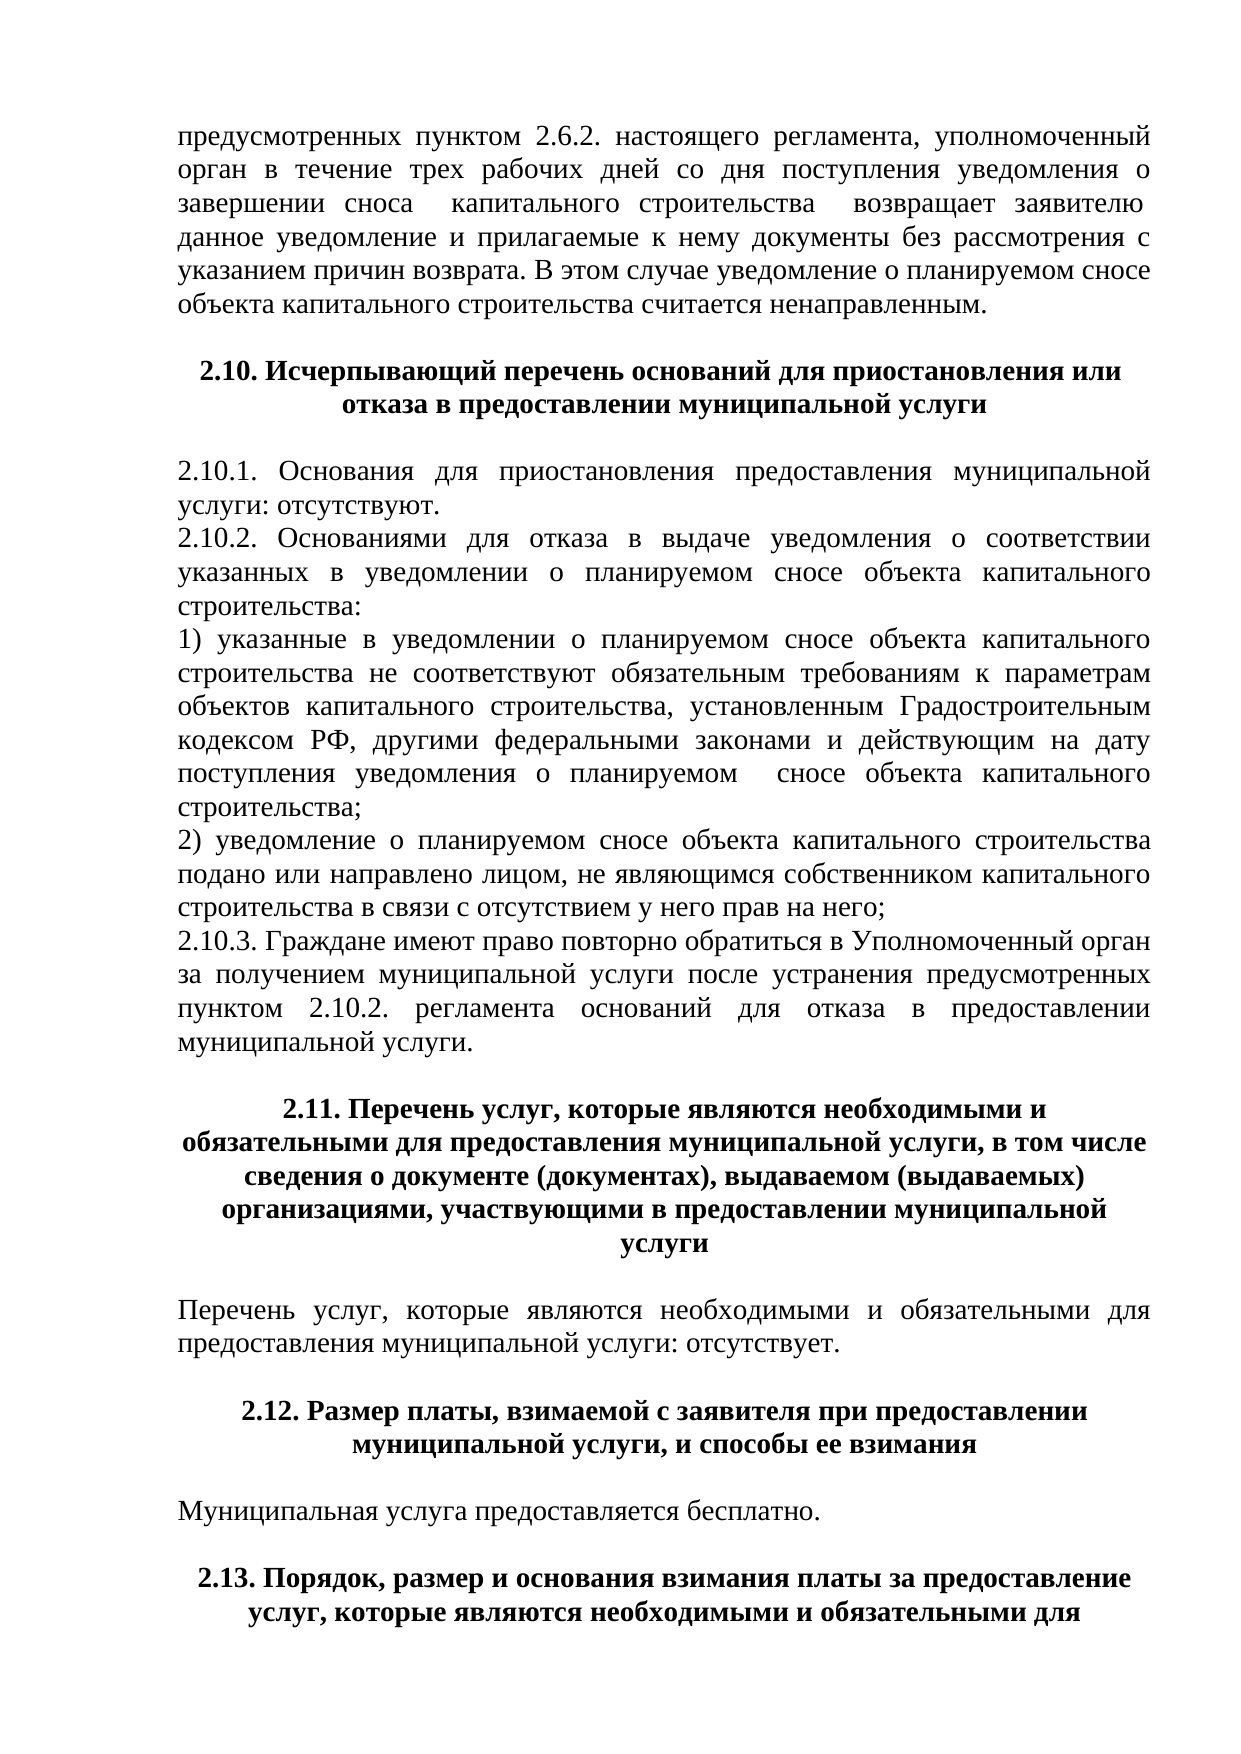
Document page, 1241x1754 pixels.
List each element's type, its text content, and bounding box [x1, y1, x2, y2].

text 2.10.2. Основаниями для отказа в выдаче уведомления о соответствии указанных в уведомлении о планируемом сносе объекта капитального строительства: [177, 521, 1152, 621]
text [177, 1560, 1152, 1627]
text 2.11. Перечень услуг, которые являются необходимыми и обязательными для предоставления муниципальной услуги, в том числе сведения о документе (документах), выдаваемом (выдаваемых) организациями, участвующими в предоставлении муниципальной услуги [177, 1091, 1152, 1258]
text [177, 118, 1152, 319]
text 2.10.3. Граждане имеют право повторно обратиться в Уполномоченный орган за получением муниципальной услуги после устранения предусмотренных пунктом 2.10.2. регламента оснований для отказа в предоставлении муниципальной услуги. [177, 923, 1152, 1057]
text 1) указанные в уведомлении о планируемом сносе объекта капитального строительства не соответствуют обязательным требованиям к параметрам объектов капитального строительства, установленным Градостроительным кодексом РФ, другими федеральными законами и действующим на дату поступления уведомления о планируемом сносе объекта капитального строительства; [177, 621, 1152, 822]
text 2.10. Исчерпывающий перечень оснований для приостановления или отказа в предоставлении муниципальной услуги [177, 353, 1152, 420]
text 2.12. Размер платы, взимаемой с заявителя при предоставлении муниципальной услуги, и способы ее взимания [177, 1393, 1152, 1460]
text Муниципальная услуга предоставляется бесплатно. [177, 1493, 1152, 1527]
text 2) уведомление о планируемом сносе объекта капитального строительства подано или направлено лицом, не являющимся собственником капитального строительства в связи с отсутствием у него прав на него; [177, 822, 1152, 923]
text Перечень услуг, которые являются необходимыми и обязательными для предоставления муниципальной услуги: отсутствует. [177, 1292, 1152, 1359]
text 2.10.1. Основания для приостановления предоставления муниципальной услуги: отсутствуют. [177, 453, 1152, 521]
